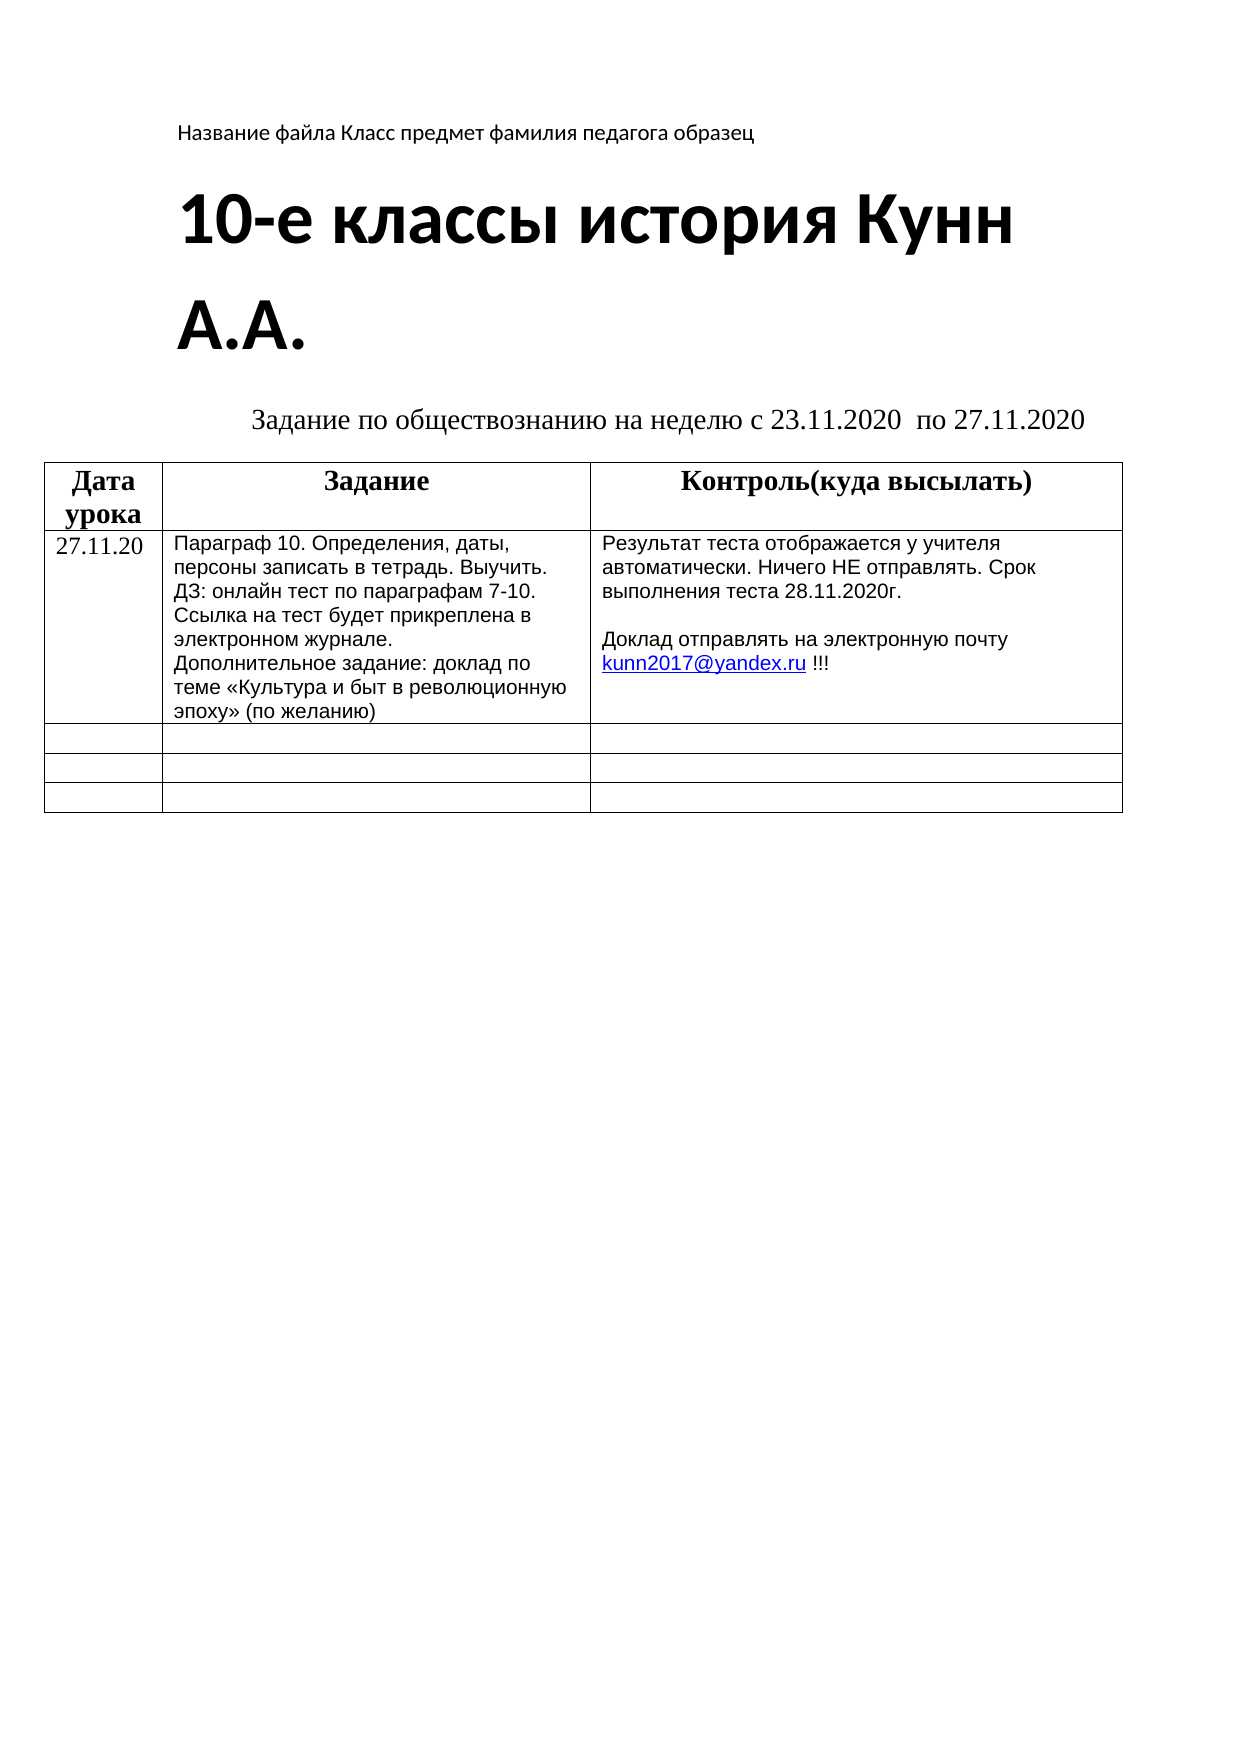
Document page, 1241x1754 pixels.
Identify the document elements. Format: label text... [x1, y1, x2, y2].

text Название файла Класс предмет фамилия педагога образец [177, 118, 1152, 146]
table_cell 27.11.20 [45, 531, 162, 723]
table_cell Результат теста отображается у учителя автоматически. Ничего НЕ отправлять. Срок выполнения теста 28.11.2020г. Доклад отправлять на электронную почту kunn2017@yandex.ru !!! [591, 531, 1122, 723]
table_cell [163, 783, 590, 812]
table_cell [45, 724, 162, 752]
text Задание по обществознанию на неделю с 23.11.2020 по 27.11.2020 [177, 402, 1152, 436]
table_header Задание [163, 463, 590, 530]
text 10-е классы история Кунн А.А. [177, 171, 1152, 368]
table_cell [45, 754, 162, 782]
table_cell [591, 724, 1122, 752]
table_cell [45, 783, 162, 812]
table_cell [591, 754, 1122, 782]
table_cell [163, 754, 590, 782]
table_cell ﻿Параграф 10. Определения, даты, персоны записать в тетрадь. Выучить. ДЗ: онлайн тест по параграфам 7-10. Ссылка на тест будет прикреплена в электронном журнале. Дополнительное задание: доклад по теме «Культура и быт в революционную эпоху» (по желанию) [376, 531, 590, 723]
table_cell [163, 724, 590, 752]
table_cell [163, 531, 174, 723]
table_header Дата урока [45, 463, 162, 530]
table_header Контроль(куда высылать) [591, 463, 1122, 530]
table_cell [591, 783, 1122, 812]
